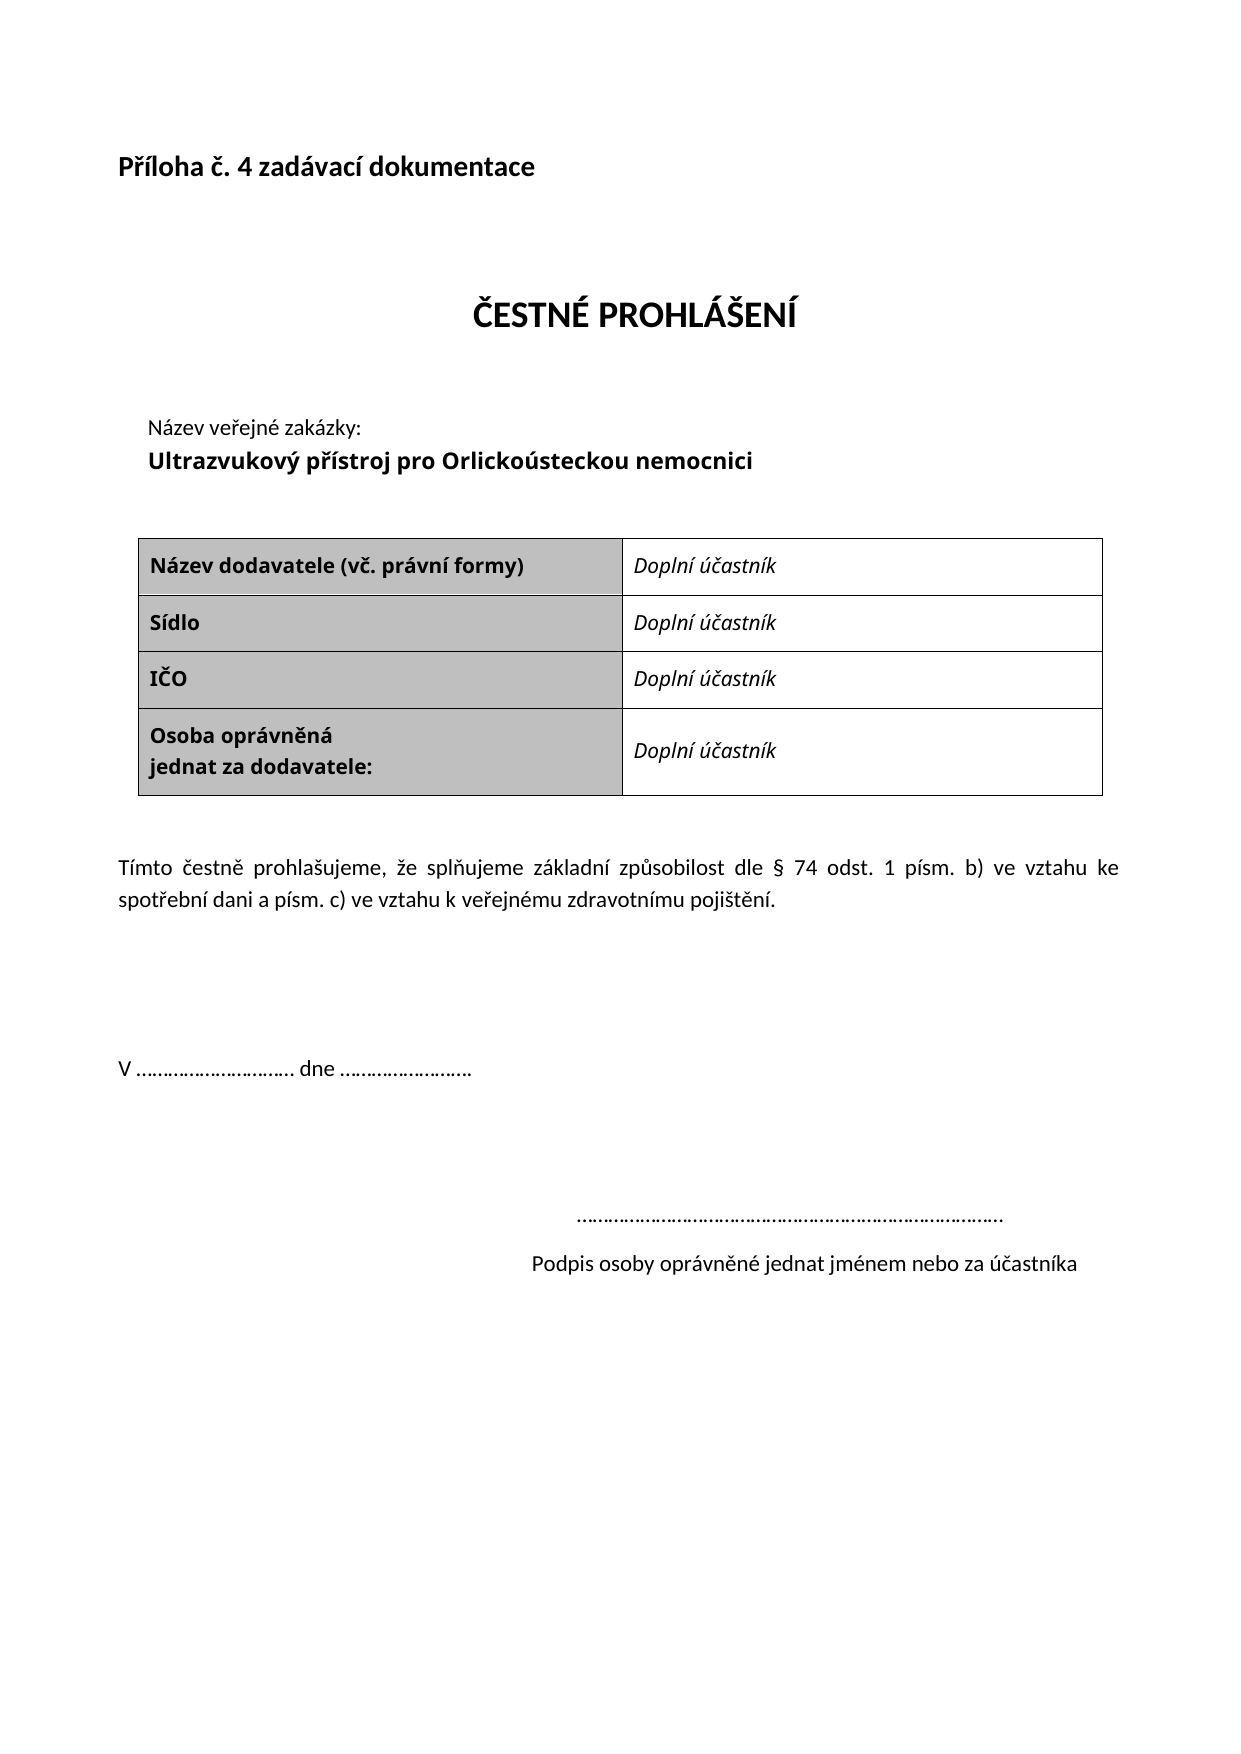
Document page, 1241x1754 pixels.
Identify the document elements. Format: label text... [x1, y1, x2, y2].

text Podpis osoby oprávněné jednat jménem nebo za účastníka [118, 1249, 1122, 1277]
table_cell Doplní účastník [623, 596, 1102, 651]
text Tímto čestně prohlašujeme, že splňujeme základní způsobilost dle § 74 odst. 1 písm. b) ve vztahu ke spotřební dani a písm. c) ve vztahu k veřejnému zdravotnímu pojištění. [118, 853, 1122, 913]
table_header Název dodavatele (vč. právní formy) [139, 539, 622, 594]
table_cell Doplní účastník [623, 652, 1102, 708]
table_cell Doplní účastník [623, 709, 1102, 795]
table_cell Sídlo [139, 596, 622, 651]
table_cell IČO [139, 652, 622, 708]
text V ………………………… dne ……………………. [118, 1054, 1122, 1082]
text ČESTNÉ PROHLÁŠENÍ [148, 291, 1122, 337]
text Ultrazvukový přístroj pro Orlickoústeckou nemocnici [118, 445, 1122, 476]
text Příloha č. 4 zadávací dokumentace [118, 148, 1122, 183]
table_header Doplní účastník [623, 539, 1102, 594]
text Název veřejné zakázky: [118, 413, 1122, 441]
table_cell Osoba oprávněná jednat za dodavatele: [139, 709, 622, 795]
text ……………………………………………………………………… [118, 1201, 1122, 1229]
